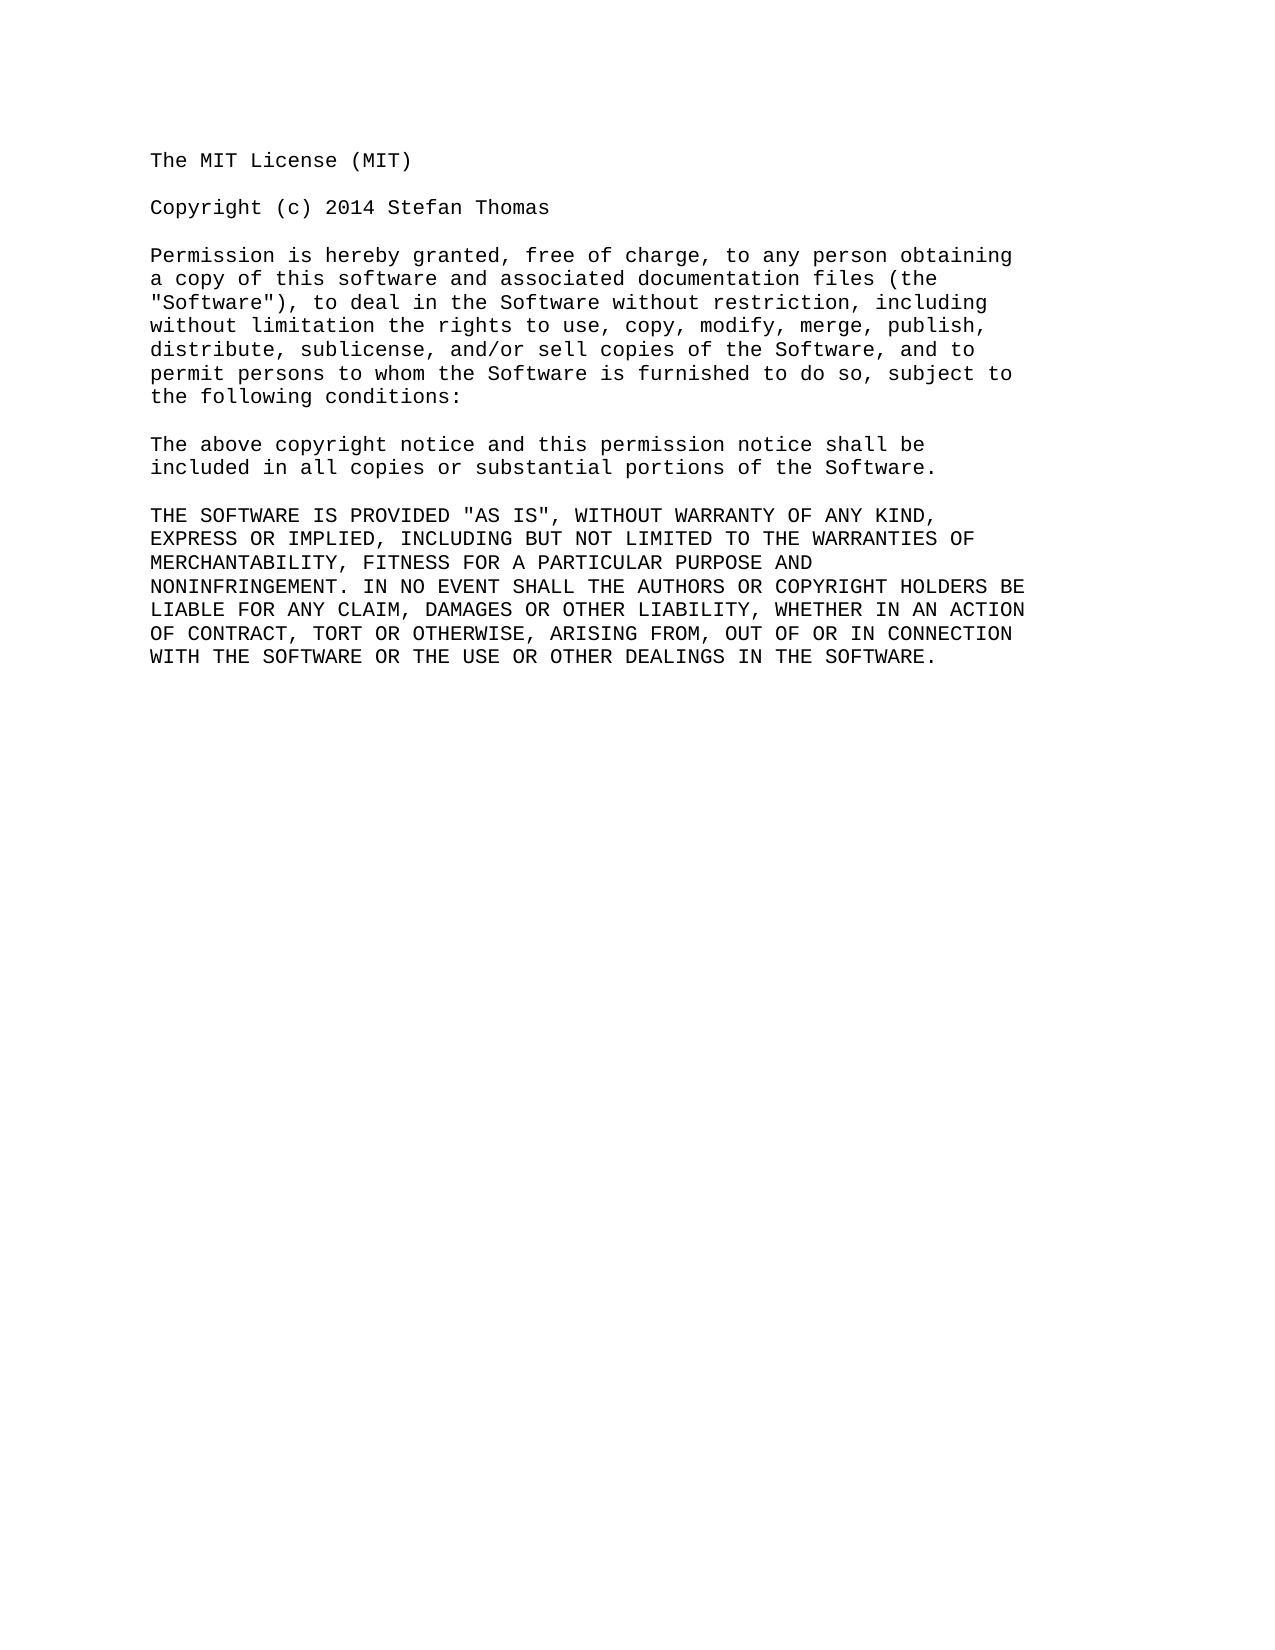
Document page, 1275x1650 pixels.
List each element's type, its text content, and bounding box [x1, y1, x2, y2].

text The MIT License (MIT) [150, 150, 1125, 174]
text MERCHANTABILITY, FITNESS FOR A PARTICULAR PURPOSE AND [150, 552, 1125, 576]
text EXPRESS OR IMPLIED, INCLUDING BUT NOT LIMITED TO THE WARRANTIES OF [150, 528, 1125, 552]
text included in all copies or substantial portions of the Software. [150, 457, 1125, 481]
text LIABLE FOR ANY CLAIM, DAMAGES OR OTHER LIABILITY, WHETHER IN AN ACTION [150, 599, 1125, 623]
text permit persons to whom the Software is furnished to do so, subject to [150, 363, 1125, 386]
text "Software"), to deal in the Software without restriction, including [150, 292, 1125, 316]
text Permission is hereby granted, free of charge, to any person obtaining [150, 244, 1125, 268]
text THE SOFTWARE IS PROVIDED "AS IS", WITHOUT WARRANTY OF ANY KIND, [150, 505, 1125, 528]
text NONINFRINGEMENT. IN NO EVENT SHALL THE AUTHORS OR COPYRIGHT HOLDERS BE [150, 576, 1125, 599]
text the following conditions: [150, 386, 1125, 410]
text OF CONTRACT, TORT OR OTHERWISE, ARISING FROM, OUT OF OR IN CONNECTION [150, 623, 1125, 647]
text Copyright (c) 2014 Stefan Thomas [150, 197, 1125, 221]
text without limitation the rights to use, copy, modify, merge, publish, [150, 316, 1125, 339]
text a copy of this software and associated documentation files (the [150, 268, 1125, 292]
text distribute, sublicense, and/or sell copies of the Software, and to [150, 339, 1125, 363]
text The above copyright notice and this permission notice shall be [150, 434, 1125, 457]
text WITH THE SOFTWARE OR THE USE OR OTHER DEALINGS IN THE SOFTWARE. [150, 647, 1125, 670]
